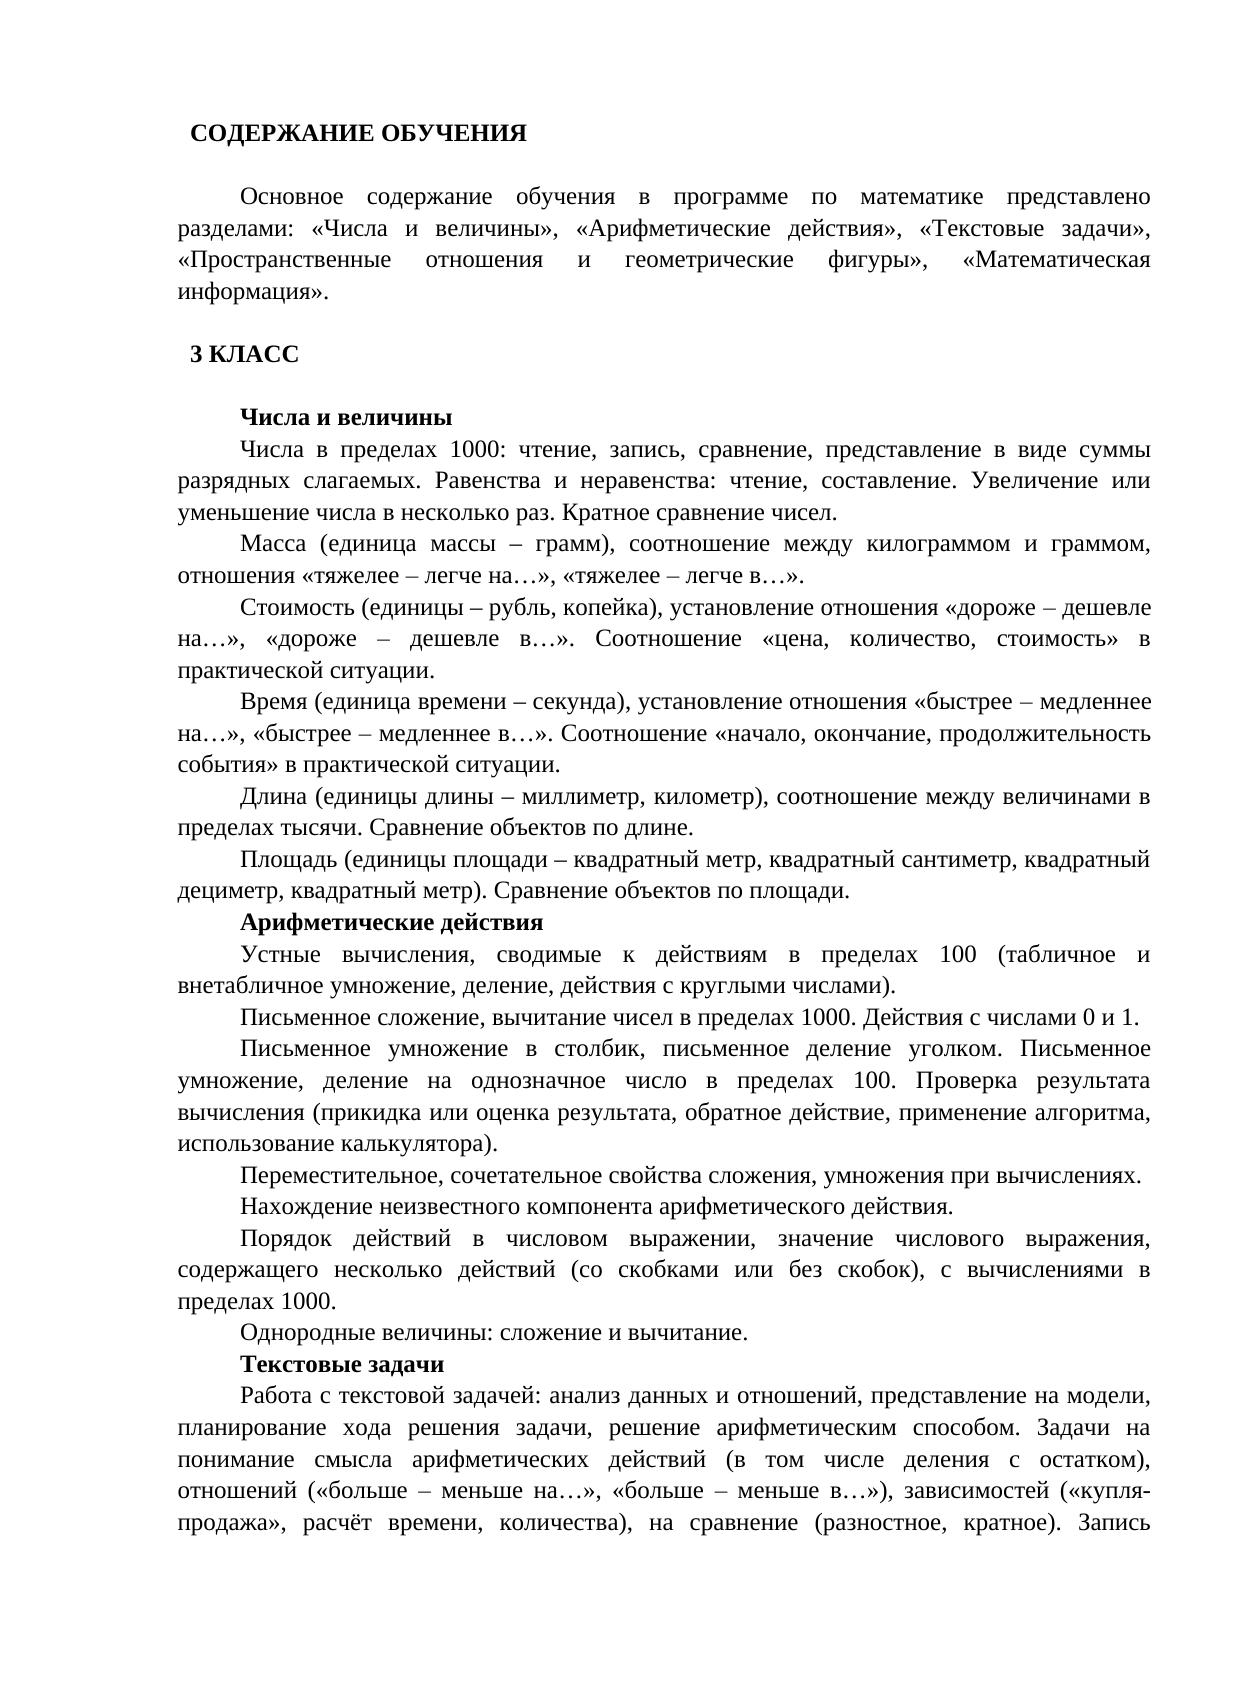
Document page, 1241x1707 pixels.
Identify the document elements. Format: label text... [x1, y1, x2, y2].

text Нахождение неизвестного компонента арифметического действия. [177, 1191, 1152, 1220]
text Текстовые задачи [177, 1349, 1152, 1378]
text Площадь (единицы площади – квадратный метр, квадратный сантиметр, квадратный дециметр, квадратный метр). Сравнение объектов по площади. [177, 844, 1152, 904]
text Длина (единицы длины – миллиметр, километр), соотношение между величинами в пределах тысячи. Сравнение объектов по длине. [177, 781, 1152, 841]
text Числа и величины [177, 402, 1152, 431]
text Основное содержание обучения в программе по математике представлено разделами: «Числа и величины», «Арифметические действия», «Текстовые задачи», «Пространственные отношения и геометрические фигуры», «Математическая информация». [177, 181, 1152, 305]
text Письменное сложение, вычитание чисел в пределах 1000. Действия с числами 0 и 1. [177, 1002, 1152, 1031]
text Однородные величины: сложение и вычитание. [177, 1317, 1152, 1346]
text Устные вычисления, сводимые к действиям в пределах 100 (табличное и внетабличное умножение, деление, действия с круглыми числами). [177, 939, 1152, 999]
text Письменное умножение в столбик, письменное деление уголком. Письменное умножение, деление на однозначное число в пределах 100. Проверка результата вычисления (прикидка или оценка результата, обратное действие, применение алгоритма, использование калькулятора). [177, 1033, 1152, 1157]
text Переместительное, сочетательное свойства сложения, умножения при вычислениях. [177, 1160, 1152, 1188]
text Числа в пределах 1000: чтение, запись, сравнение, представление в виде суммы разрядных слагаемых. Равенства и неравенства: чтение, составление. Увеличение или уменьшение числа в несколько раз. Кратное сравнение чисел. [177, 434, 1152, 526]
text Стоимость (единицы – рубль, копейка), установление отношения «дороже – дешевле на…», «дороже – дешевле в…». Соотношение «цена, количество, стоимость» в практической ситуации. [177, 592, 1152, 683]
text 3 КЛАСС [190, 339, 1152, 368]
text Порядок действий в числовом выражении, значение числового выражения, содержащего несколько действий (со скобками или без скобок), с вычислениями в пределах 1000. [177, 1223, 1152, 1315]
text Арифметические действия [177, 907, 1152, 936]
text Время (единица времени – секунда), установление отношения «быстрее – медленнее на…», «быстрее – медленнее в…». Соотношение «начало, окончание, продолжительность события» в практической ситуации. [177, 686, 1152, 778]
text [177, 1381, 1152, 1536]
text Масса (единица массы – грамм), соотношение между килограммом и граммом, отношения «тяжелее – легче на…», «тяжелее – легче в…». [177, 528, 1152, 589]
text СОДЕРЖАНИЕ ОБУЧЕНИЯ [190, 118, 1152, 147]
